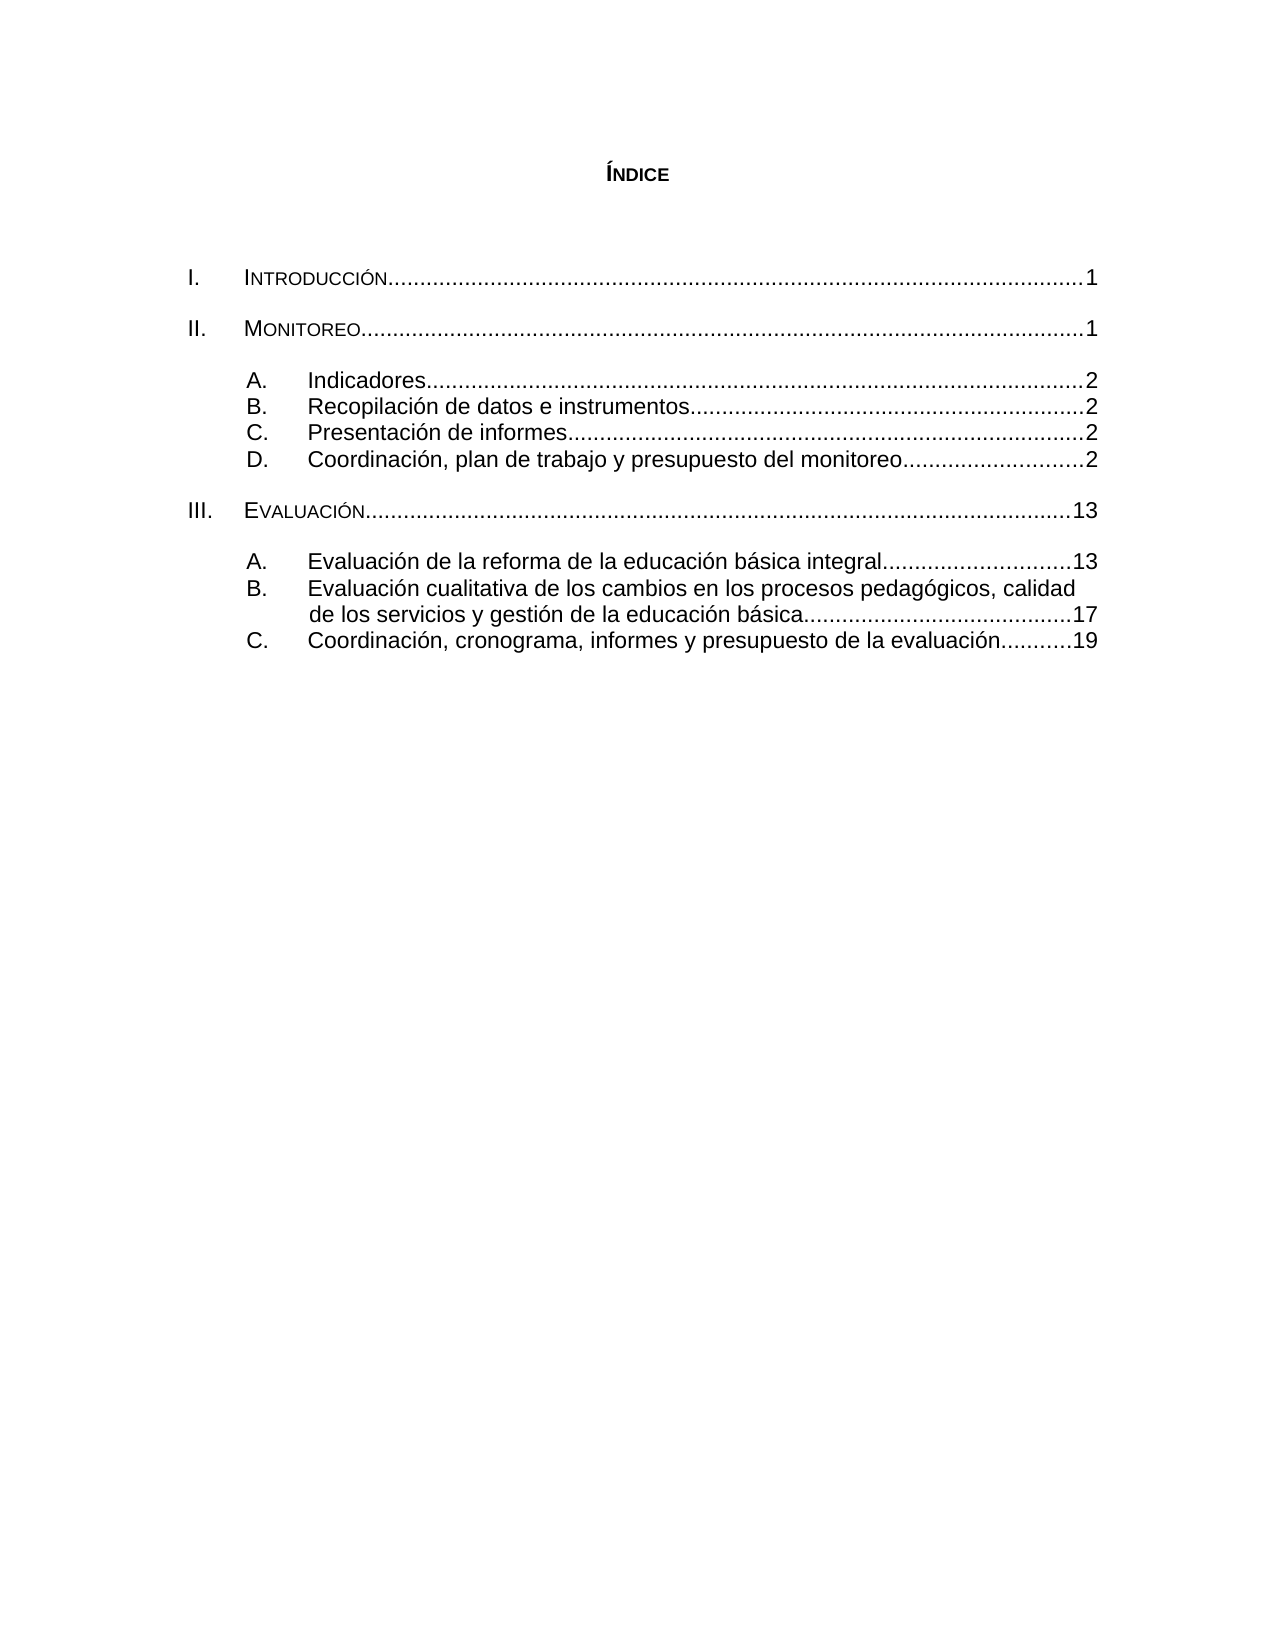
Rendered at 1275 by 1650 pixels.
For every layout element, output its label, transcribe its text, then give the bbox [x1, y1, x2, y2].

text C. Coordinación, cronograma, informes y presupuesto de la evaluación 19 [246, 627, 1087, 654]
text D. Coordinación, plan de trabajo y presupuesto del monitoreo 2 [246, 446, 1087, 472]
text B. Evaluación cualitativa de los cambios en los procesos pedagógicos, calidad de los servicios y gestión de la educación básica 17 [246, 575, 1087, 627]
text Índice [187, 160, 1087, 186]
text II. Monitoreo 1 [187, 315, 1087, 342]
text C. Presentación de informes 2 [246, 419, 1087, 446]
text B. Recopilación de datos e instrumentos 2 [246, 393, 1087, 419]
text A. Evaluación de la reforma de la educación básica integral 13 [246, 548, 1087, 575]
text III. Evaluación 13 [187, 497, 1087, 523]
text A. Indicadores 2 [246, 367, 1087, 393]
text I. Introducción 1 [187, 264, 1087, 290]
